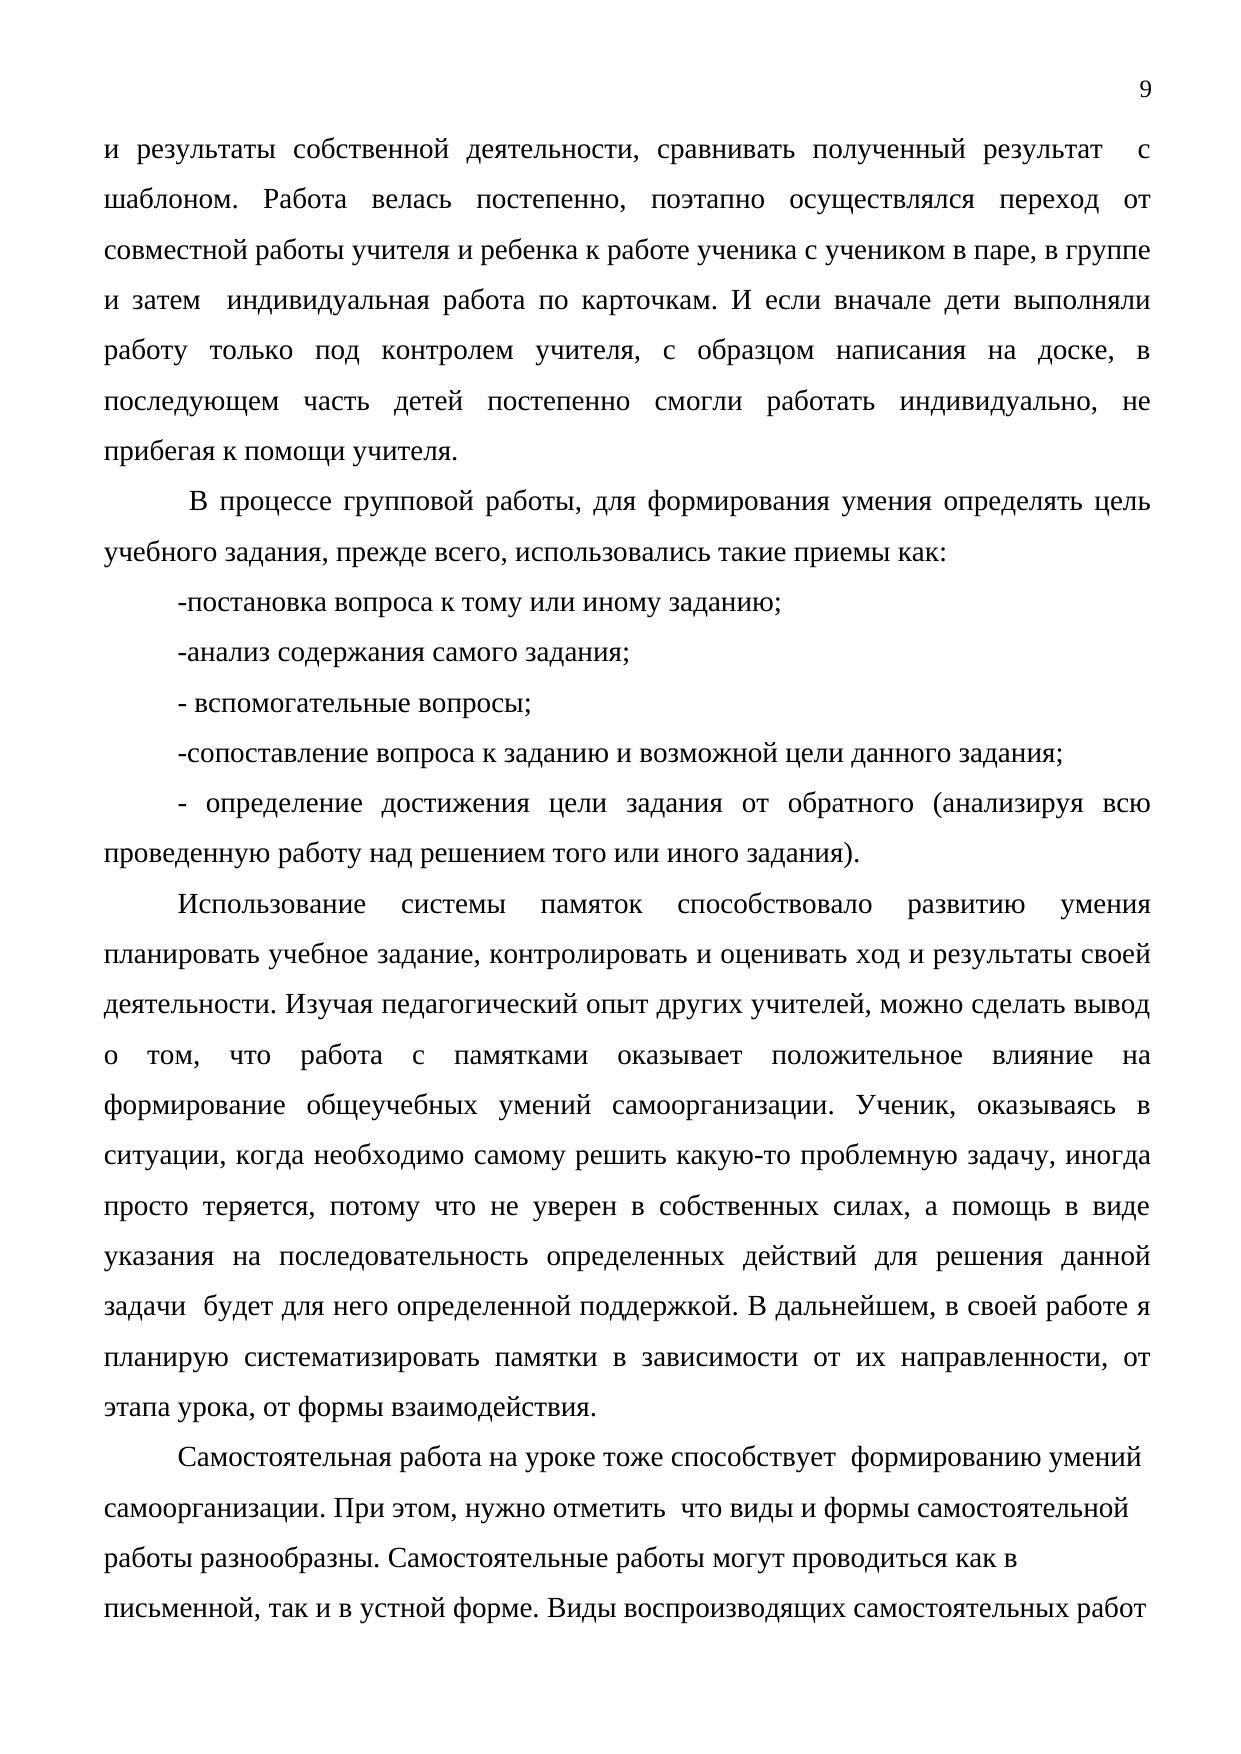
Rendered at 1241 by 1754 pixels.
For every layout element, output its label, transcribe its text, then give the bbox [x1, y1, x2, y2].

text Использование системы памяток способствовало развитию умения планировать учебное задание, контролировать и оценивать ход и результаты своей деятельности. Изучая педагогический опыт других учителей, можно сделать вывод о том, что работа с памятками оказывает положительное влияние на формирование общеучебных умений самоорганизации. Ученик, оказываясь в ситуации, когда необходимо самому решить какую-то проблемную задачу, иногда просто теряется, потому что не уверен в собственных силах, а помощь в виде указания на последовательность определенных действий для решения данной задачи будет для него определенной поддержкой. В дальнейшем, в своей работе я планирую систематизировать памятки в зависимости от их направленности, от этапа урока, от формы взаимодействия. [103, 886, 1152, 1423]
text -сопоставление вопроса к заданию и возможной цели данного задания; [103, 735, 1152, 768]
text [103, 131, 1152, 467]
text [103, 1439, 1152, 1624]
text - определение достижения цели задания от обратного (анализируя всю проведенную работу над решением того или иного задания). [103, 785, 1152, 869]
text В процессе групповой работы, для формирования умения определять цель учебного задания, прежде всего, использовались такие приемы как: [103, 483, 1152, 567]
text -постановка вопроса к тому или иному заданию; [103, 584, 1152, 618]
text -анализ содержания самого задания; [103, 634, 1152, 668]
text - вспомогательные вопросы; [103, 685, 1152, 718]
